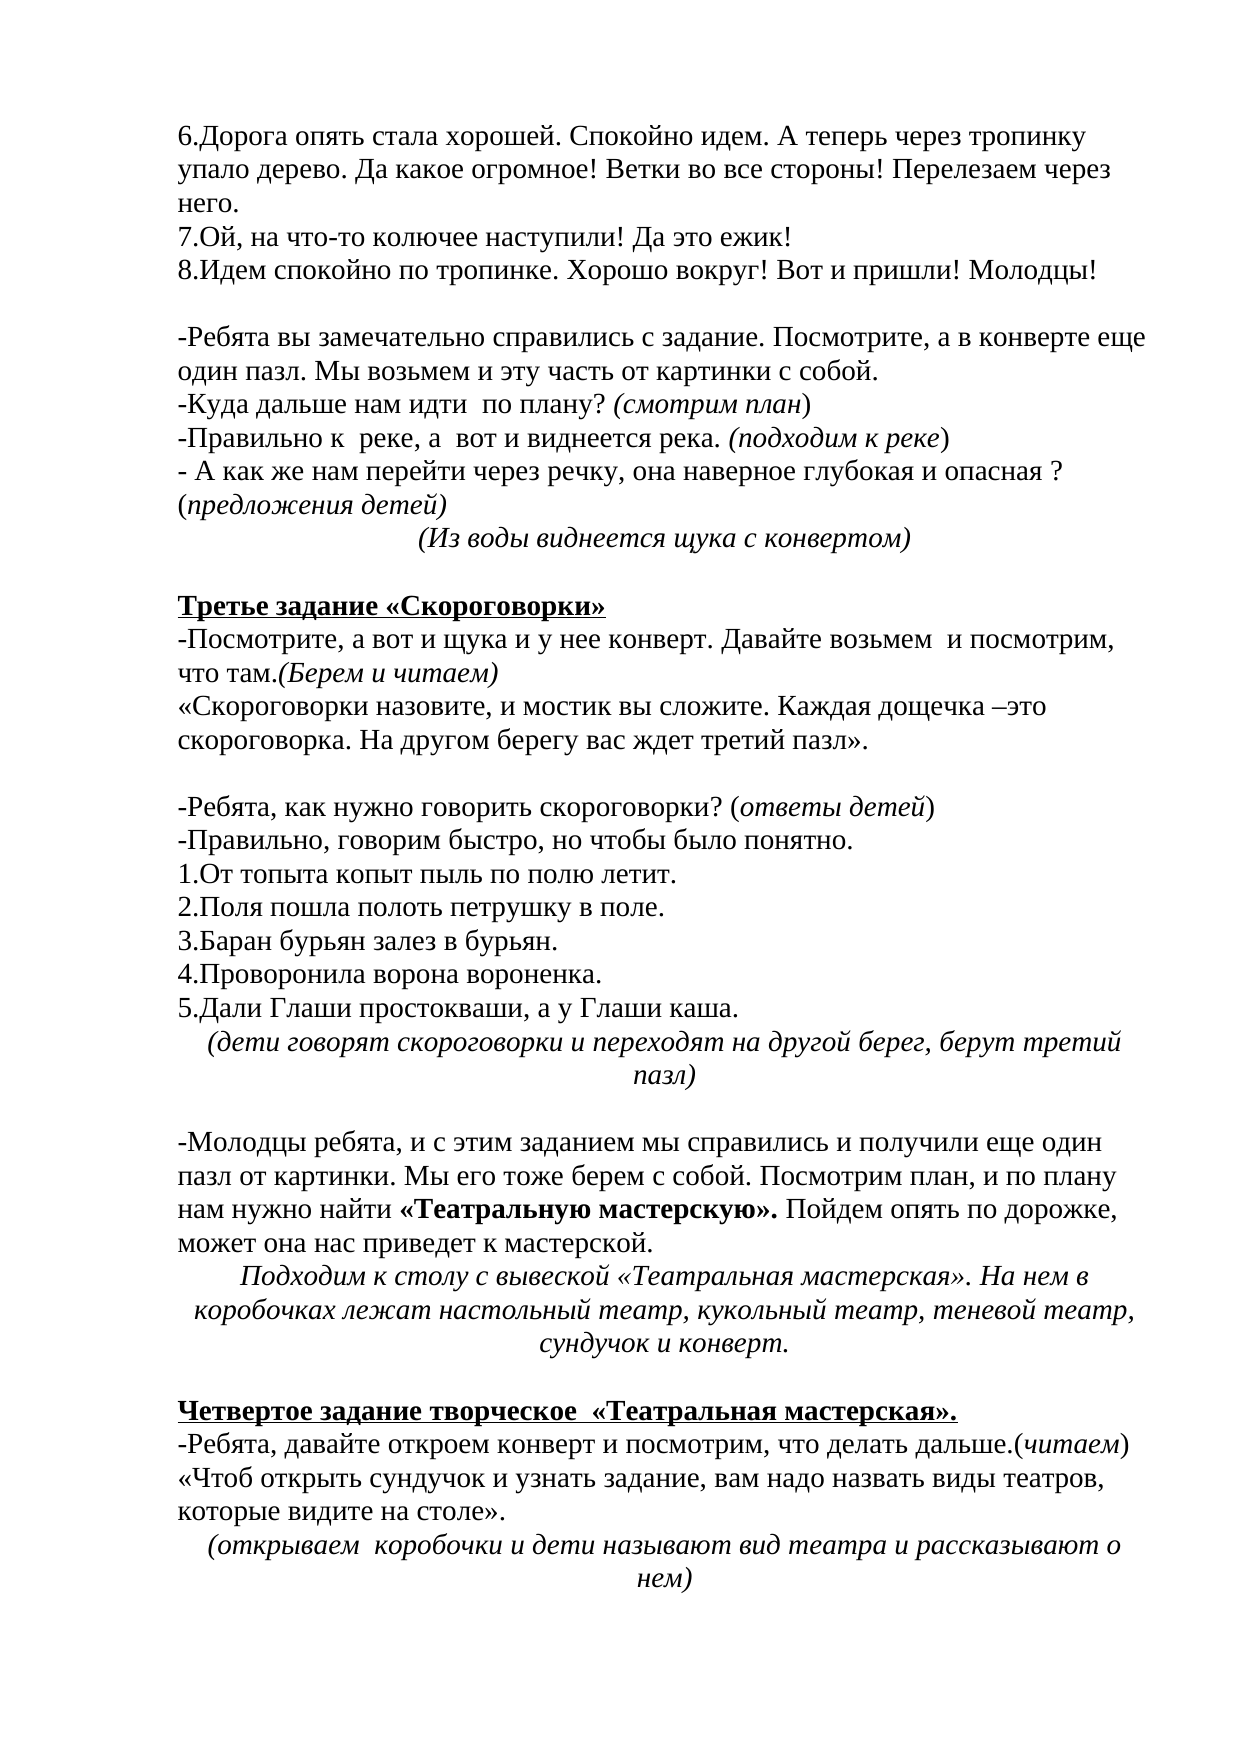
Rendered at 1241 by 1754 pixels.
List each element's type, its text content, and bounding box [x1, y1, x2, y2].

text «Чтоб открыть сундучок и узнать задание, вам надо назвать виды театров, которые видите на столе». [177, 1460, 1152, 1527]
text 8.Идем спокойно по тропинке. Хорошо вокруг! Вот и пришли! Молодцы! [177, 252, 1152, 286]
text Третье задание «Скороговорки» [177, 588, 1152, 621]
text -Ребята, как нужно говорить скороговорки? (ответы детей) [177, 789, 1152, 822]
text 3.Баран бурьян залез в бурьян. [177, 923, 1152, 957]
text 6.Дорога опять стала хорошей. Спокойно идем. А теперь через тропинку упало дерево. Да какое огромное! Ветки во все стороны! Перелезаем через него. [177, 118, 1152, 219]
text 7.Ой, на что-то колючее наступили! Да это ежик! [177, 219, 1152, 252]
text «Скороговорки назовите, и мостик вы сложите. Каждая дощечка –это скороговорка. На другом берегу вас ждет третий пазл». [177, 688, 1152, 755]
text -Ребята, давайте откроем конверт и посмотрим, что делать дальше.(читаем) [177, 1426, 1152, 1460]
text -Правильно к реке, а вот и виднеется река. (подходим к реке) [177, 420, 1152, 453]
text (Из воды виднеется щука с конвертом) [177, 521, 1152, 554]
text - А как же нам перейти через речку, она наверное глубокая и опасная ? (предложения детей) [177, 453, 1152, 521]
text (дети говорят скороговорки и переходят на другой берег, берут третий пазл) [177, 1024, 1152, 1091]
text 1.От топыта копыт пыль по полю летит. [177, 856, 1152, 889]
text Четвертое задание творческое «Театральная мастерская». [177, 1393, 1152, 1426]
text -Посмотрите, а вот и щука и у нее конверт. Давайте возьмем и посмотрим, что там.(Берем и читаем) [177, 621, 1152, 688]
text -Куда дальше нам идти по плану? (смотрим план) [177, 386, 1152, 420]
text 2.Поля пошла полоть петрушку в поле. [177, 889, 1152, 923]
text -Молодцы ребята, и с этим заданием мы справились и получили еще один пазл от картинки. Мы его тоже берем с собой. Посмотрим план, и по плану нам нужно найти «Театральную мастерскую». Пойдем опять по дорожке, может она нас приведет к мастерской. [177, 1124, 1152, 1258]
text (открываем коробочки и дети называют вид театра и рассказывают о нем) [177, 1527, 1152, 1594]
text 4.Проворонила ворона вороненка. [177, 957, 1152, 990]
text 5.Дали Глаши простокваши, а у Глаши каша. [177, 990, 1152, 1024]
text Подходим к столу с вывеской «Театральная мастерская». На нем в коробочках лежат настольный театр, кукольный театр, теневой театр, сундучок и конверт. [177, 1258, 1152, 1359]
text -Правильно, говорим быстро, но чтобы было понятно. [177, 822, 1152, 856]
text -Ребята вы замечательно справились с задание. Посмотрите, а в конверте еще один пазл. Мы возьмем и эту часть от картинки с собой. [177, 319, 1152, 386]
